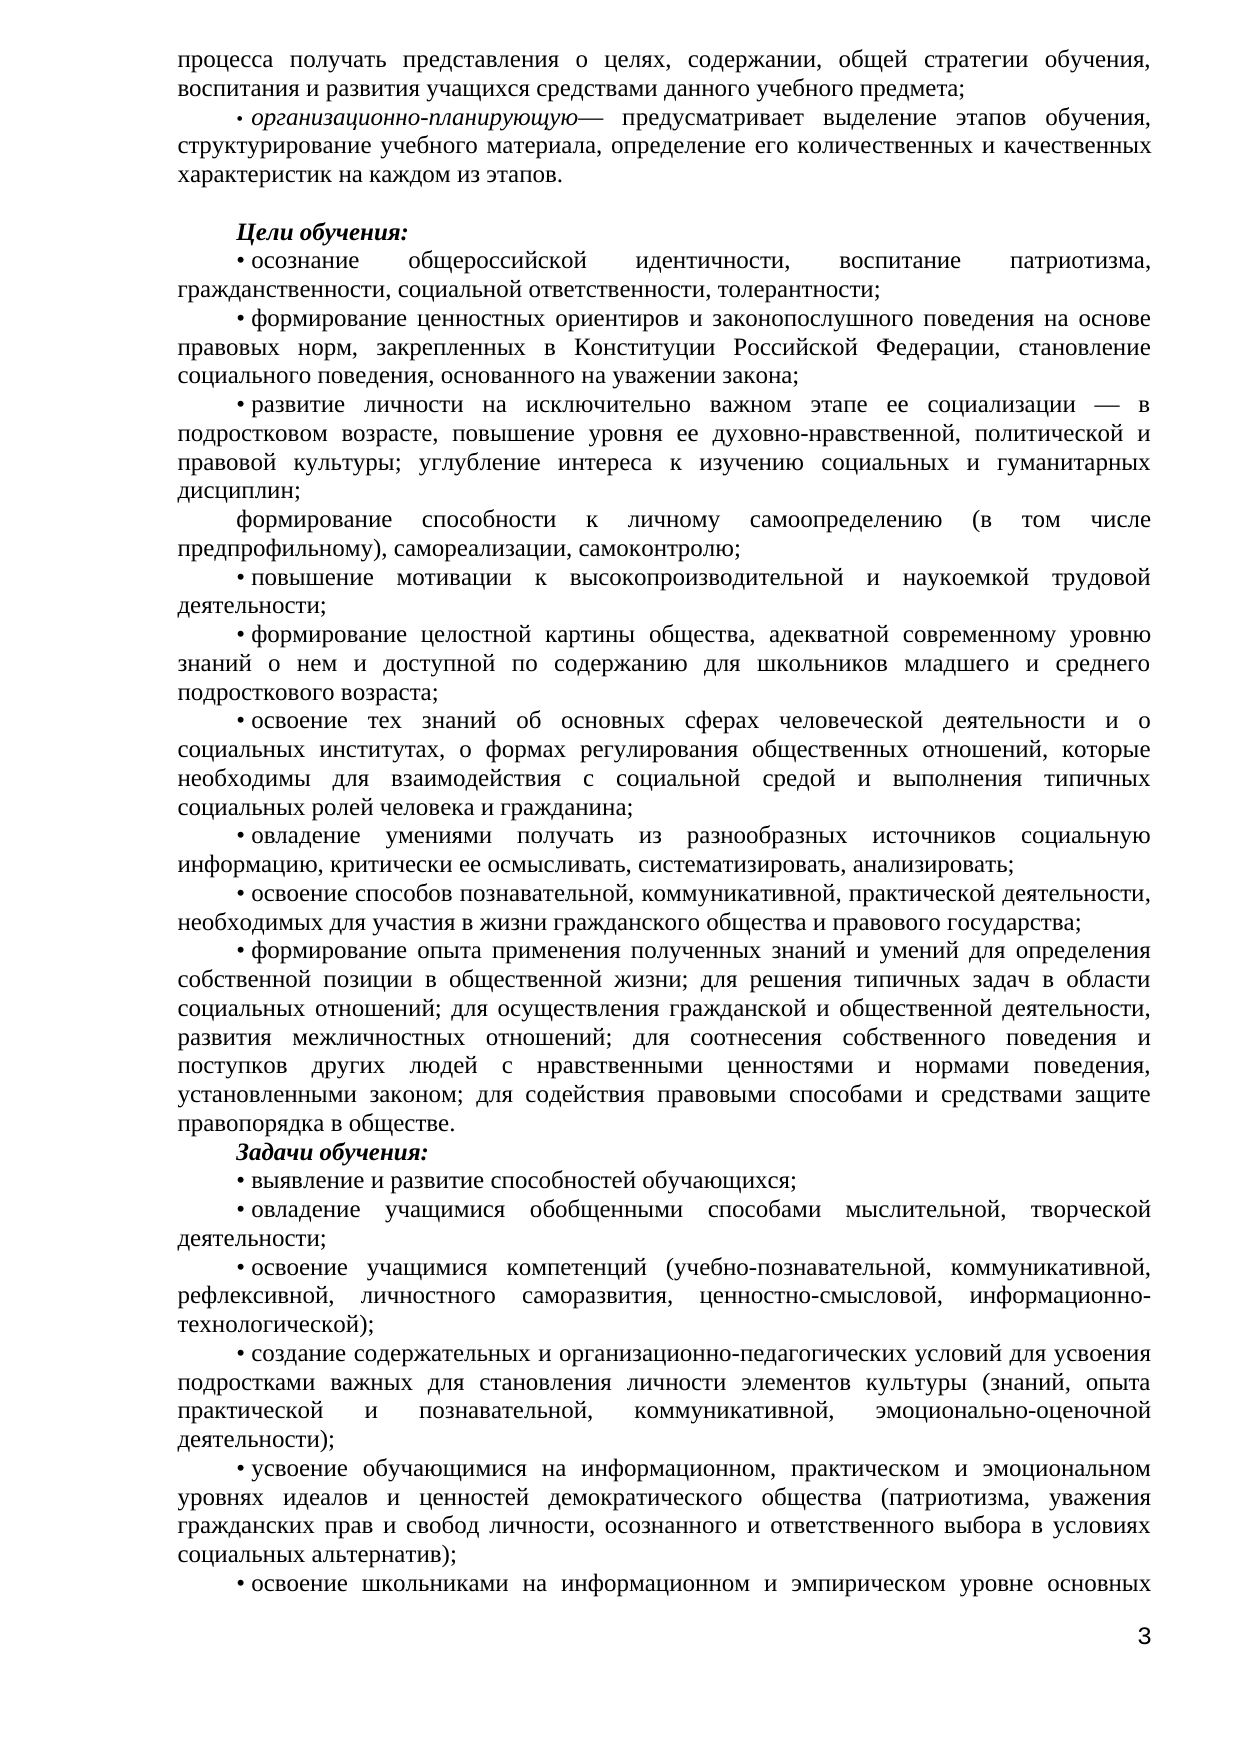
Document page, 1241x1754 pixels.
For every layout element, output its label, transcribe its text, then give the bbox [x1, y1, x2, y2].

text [177, 1568, 1152, 1597]
list организационно-планирующую— предусматривает выделение этапов обучения, структурирование учебного материала, определение его количественных и качественных характеристик на каждом из этапов. [177, 102, 1152, 188]
text Задачи обучения: [177, 1137, 1152, 1166]
text • освоение учащимися компетенций (учебно-познавательной, коммуникативной, рефлексивной, личностного саморазвития, ценностно-смысловой, информационно-технологической); [177, 1252, 1152, 1338]
text • осознание общероссийской идентичности, воспитание патриотизма, гражданственности, социальной ответственности, толерантности; [177, 246, 1152, 303]
text • формирование опыта применения полученных знаний и умений для определения собственной позиции в общественной жизни; для решения типичных задач в области социальных отношений; для осуществления гражданской и общественной деятельности, развития межличностных отношений; для соотнесения собственного поведения и поступков других людей с нравственными ценностями и нормами поведения, установленными законом; для содействия правовыми способами и средствами защите правопорядка в обществе. [177, 936, 1152, 1137]
text • овладение учащимися обобщенными способами мыслительной, творческой деятельности; [177, 1194, 1152, 1252]
text • выявление и развитие способностей обучающихся; [177, 1166, 1152, 1194]
text формирование способности к личному самоопределению (в том числе предпрофильному), самореализации, самоконтролю; [177, 504, 1152, 562]
text • формирование целостной картины общества, адекватной современному уровню знаний о нем и доступной по содержанию для школьников младшего и среднего подросткового возраста; [177, 619, 1152, 706]
text • освоение тех знаний об основных сферах человеческой деятельности и о социальных институтах, о формах регулирования общественных отношений, которые необходимы для взаимодействия с социальной средой и выполнения типичных социальных ролей человека и гражданина; [177, 706, 1152, 821]
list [177, 44, 1152, 102]
text Цели обучения: [177, 217, 1152, 246]
text • развитие личности на исключительно важном этапе ее социализации — в подростковом возрасте, повышение уровня ее духовно-нравственной, политической и правовой культуры; углубление интереса к изучению социальных и гуманитарных дисциплин; [177, 389, 1152, 504]
text • овладение умениями получать из разнообразных источников социальную информацию, критически ее осмысливать, систематизировать, анализировать; [177, 821, 1152, 878]
text • освоение способов познавательной, коммуникативной, практической деятельности, необходимых для участия в жизни гражданского общества и правового государства; [177, 878, 1152, 936]
text • усвоение обучающимися на информационном, практическом и эмоциональном уровнях идеалов и ценностей демократического общества (патриотизма, уважения гражданских прав и свобод личности, осознанного и ответственного выбора в условиях социальных альтернатив); [177, 1453, 1152, 1568]
text • создание содержательных и организационно-педагогических условий для усвоения подростками важных для становления личности элементов культуры (знаний, опыта практической и познавательной, коммуникативной, эмоционально-оценочной деятельности); [177, 1338, 1152, 1453]
text • формирование ценностных ориентиров и законопослушного поведения на основе правовых норм, закрепленных в Конституции Российской Федерации, становление социального поведения, основанного на уважении закона; [177, 303, 1152, 389]
text • повышение мотивации к высокопроизводительной и наукоемкой трудовой деятельности; [177, 562, 1152, 619]
